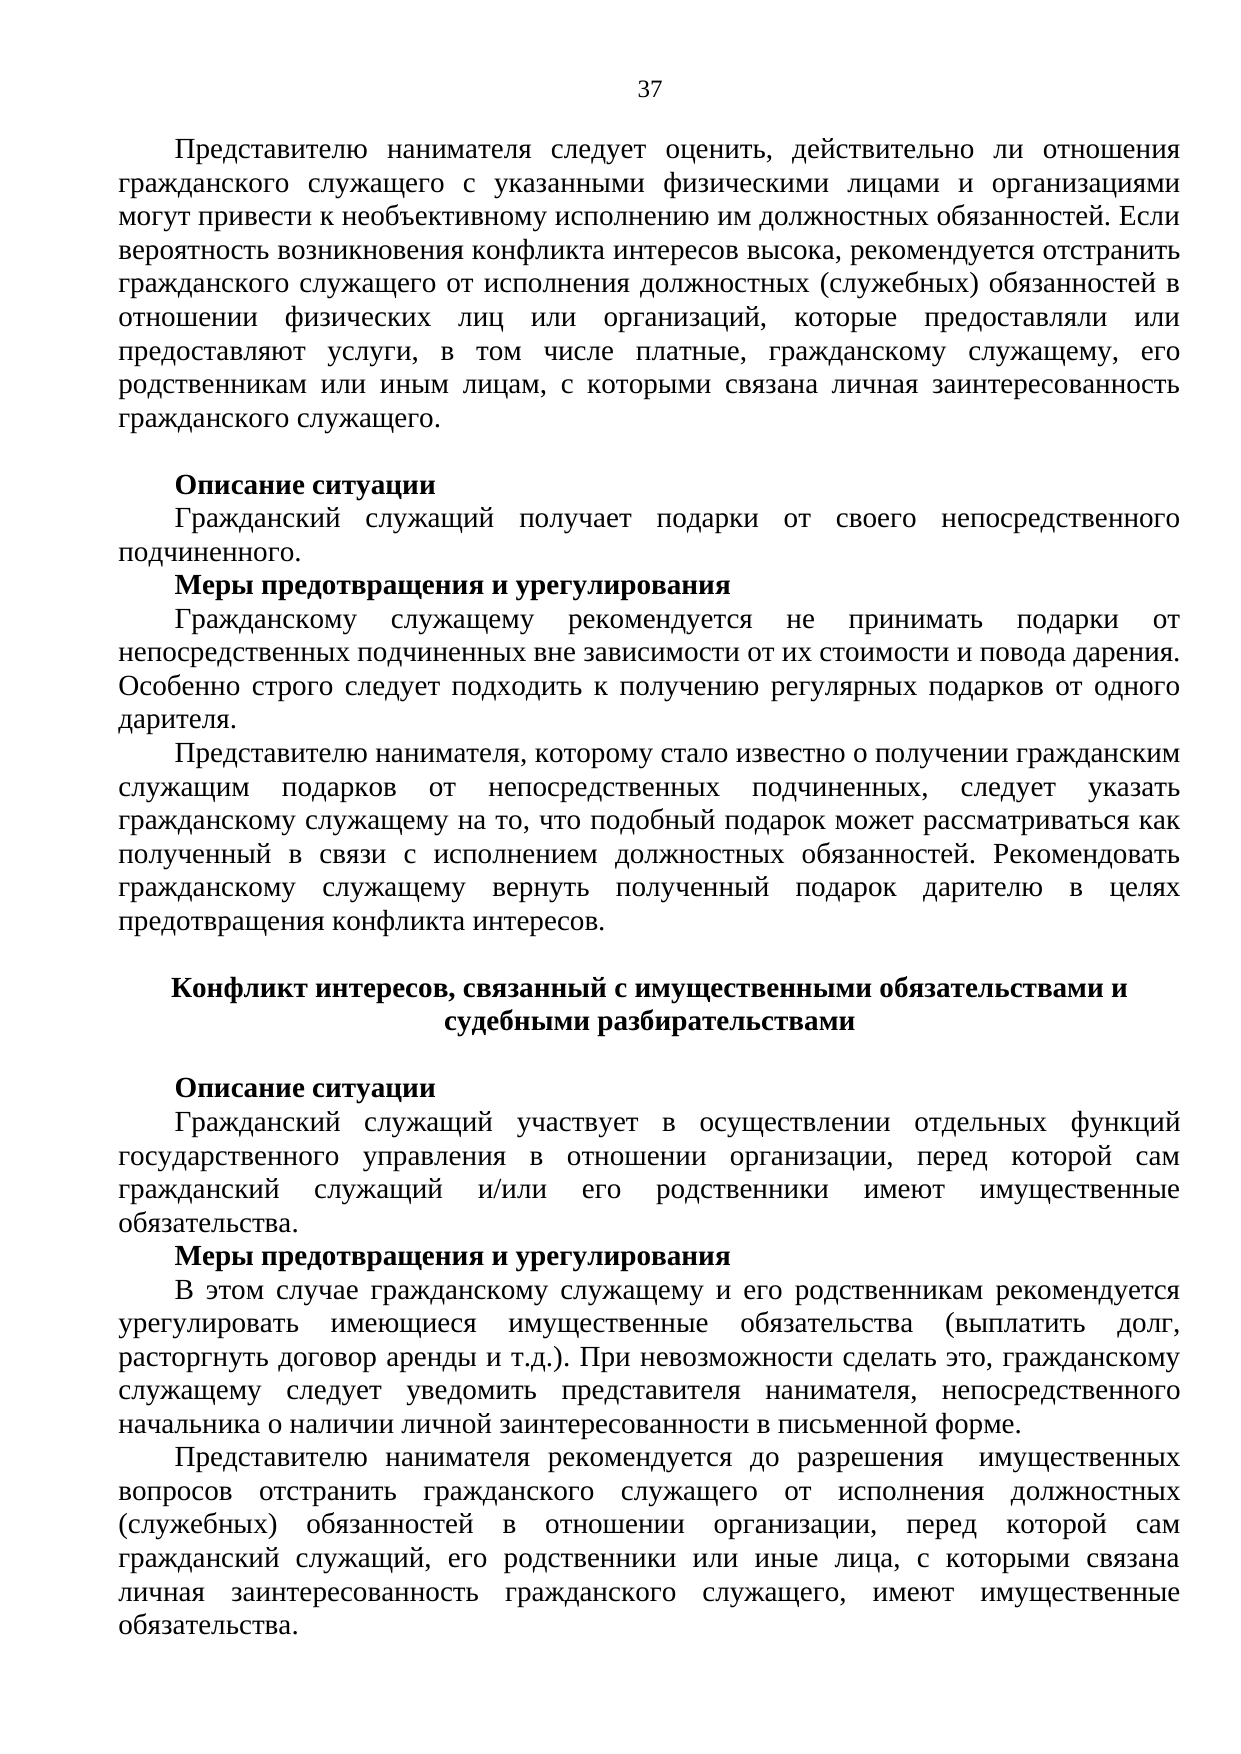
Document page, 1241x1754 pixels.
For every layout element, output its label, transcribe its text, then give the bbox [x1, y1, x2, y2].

text Меры предотвращения и урегулирования [118, 567, 1181, 601]
text Гражданскому служащему рекомендуется не принимать подарки от непосредственных подчиненных вне зависимости от их стоимости и повода дарения. Особенно строго следует подходить к получению регулярных подарков от одного дарителя. [118, 601, 1181, 735]
text Гражданский служащий участвует в осуществлении отдельных функций государственного управления в отношении организации, перед которой сам гражданский служащий и/или его родственники имеют имущественные обязательства. [118, 1104, 1181, 1238]
text Описание ситуации [118, 467, 1181, 500]
text В этом случае гражданскому служащему и его родственникам рекомендуется урегулировать имеющиеся имущественные обязательства (выплатить долг, расторгнуть договор аренды и т.д.). При невозможности сделать это, гражданскому служащему следует уведомить представителя нанимателя, непосредственного начальника о наличии личной заинтересованности в письменной форме. [118, 1272, 1181, 1439]
text Представителю нанимателя следует оценить, действительно ли отношения гражданского служащего с указанными физическими лицами и организациями могут привести к необъективному исполнению им должностных обязанностей. Если вероятность возникновения конфликта интересов высока, рекомендуется отстранить гражданского служащего от исполнения должностных (служебных) обязанностей в отношении физических лиц или организаций, которые предоставляли или предоставляют услуги, в том числе платные, гражданскому служащему, его родственникам или иным лицам, с которыми связана личная заинтересованность гражданского служащего. [118, 131, 1181, 433]
text Меры предотвращения и урегулирования [118, 1238, 1181, 1272]
text Представителю нанимателя, которому стало известно о получении гражданским служащим подарков от непосредственных подчиненных, следует указать гражданскому служащему на то, что подобный подарок может рассматриваться как полученный в связи с исполнением должностных обязанностей. Рекомендовать гражданскому служащему вернуть полученный подарок дарителю в целях предотвращения конфликта интересов. [118, 735, 1181, 936]
text Конфликт интересов, связанный с имущественными обязательствами и судебными разбирательствами [118, 970, 1181, 1037]
text Представителю нанимателя рекомендуется до разрешения имущественных вопросов отстранить гражданского служащего от исполнения должностных (служебных) обязанностей в отношении организации, перед которой сам гражданский служащий, его родственники или иные лица, с которыми связана личная заинтересованность гражданского служащего, имеют имущественные обязательства. [118, 1439, 1181, 1641]
text Описание ситуации [118, 1071, 1181, 1104]
text Гражданский служащий получает подарки от своего непосредственного подчиненного. [118, 500, 1181, 567]
